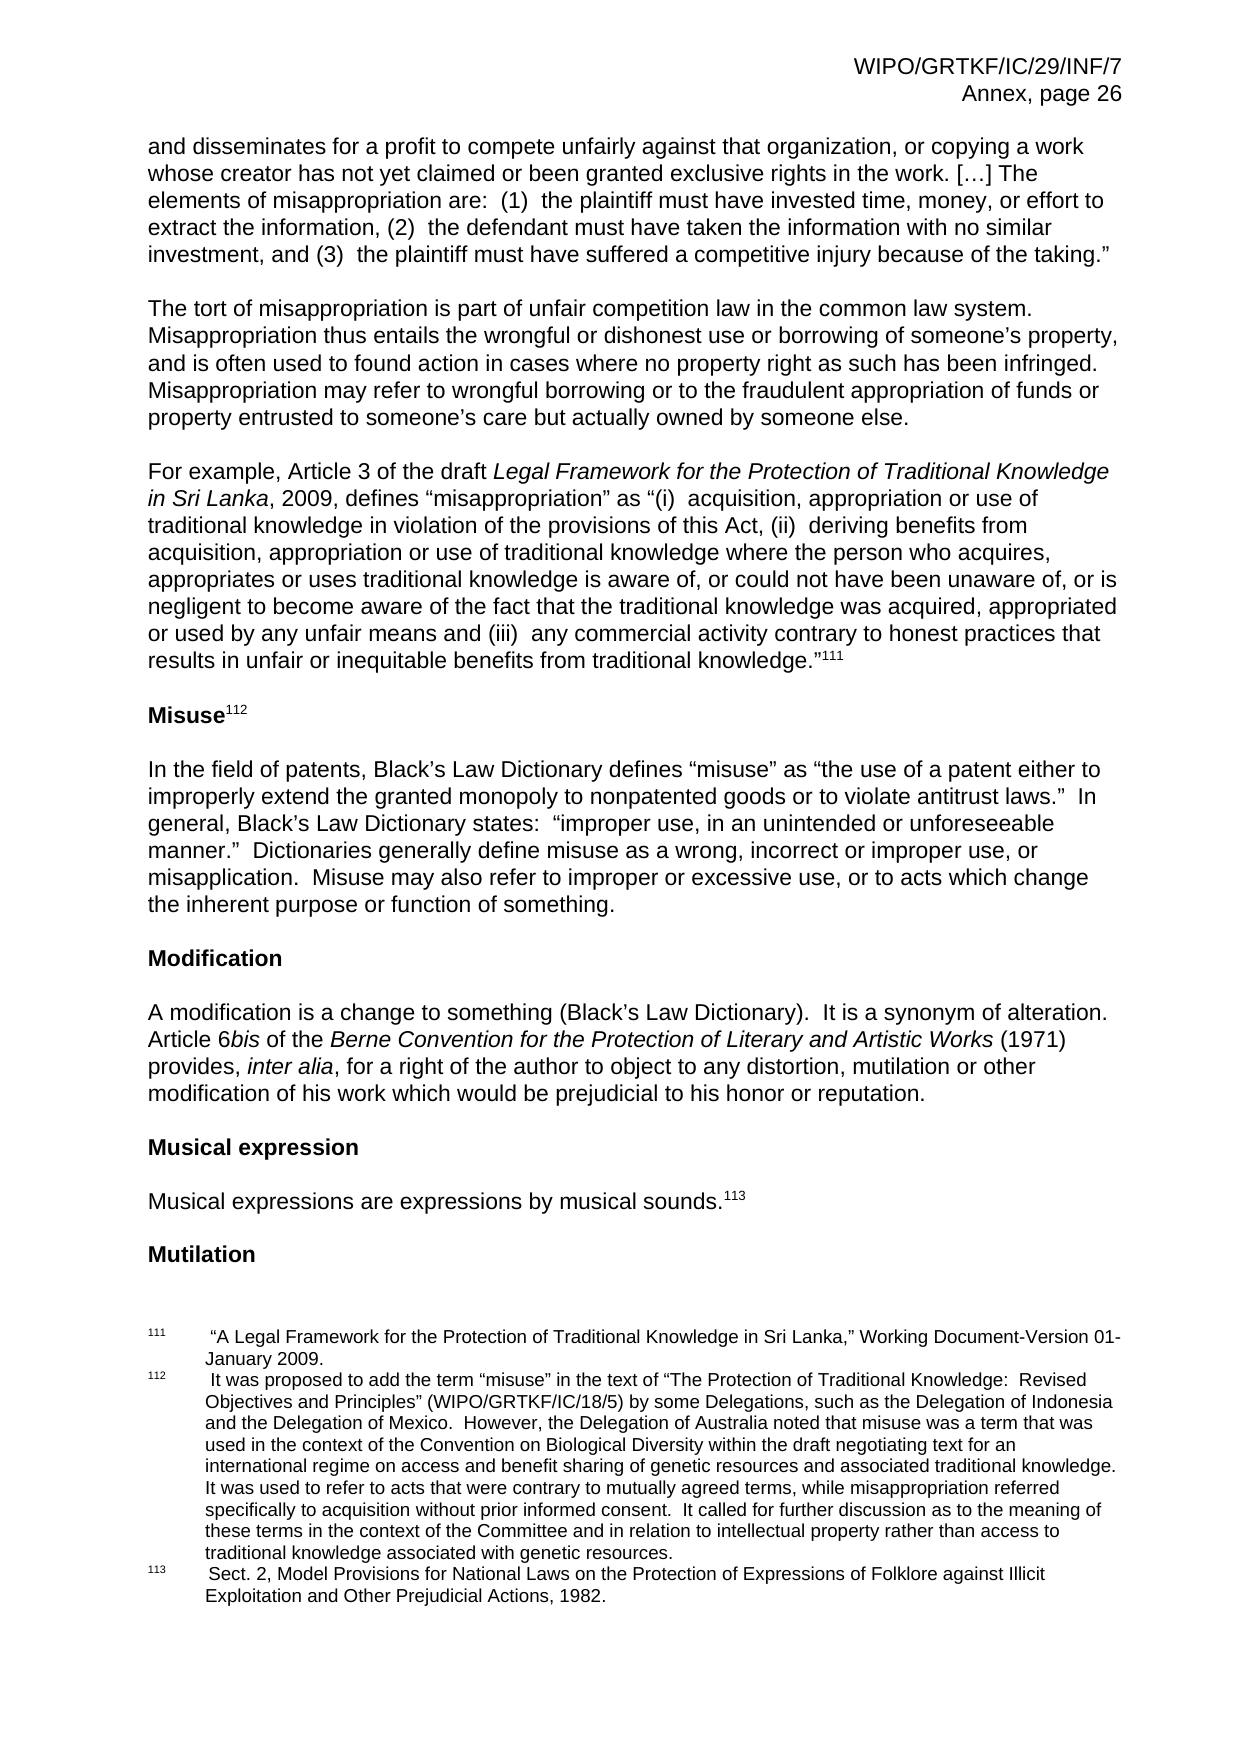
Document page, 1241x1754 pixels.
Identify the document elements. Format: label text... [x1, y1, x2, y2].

text A modification is a change to something (Black’s Law Dictionary). It is a synonym of alteration. Article 6bis of the Berne Convention for the Protection of Literary and Artistic Works (1971) provides, inter alia, for a right of the author to object to any distortion, mutilation or other modification of his work which would be prejudicial to his honor or reputation. [148, 998, 1122, 1106]
text Musical expression [148, 1133, 1122, 1160]
text The tort of misappropriation is part of unfair competition law in the common law system. Misappropriation thus entails the wrongful or dishonest use or borrowing of someone’s property, and is often used to found action in cases where no property right as such has been infringed. Misappropriation may refer to wrongful borrowing or to the fraudulent appropriation of funds or property entrusted to someone’s care but actually owned by someone else. [148, 295, 1122, 430]
text Misuse [148, 701, 1122, 728]
text Musical expressions are expressions by musical sounds. [148, 1187, 1122, 1214]
text In the field of patents, Black’s Law Dictionary defines “misuse” as “the use of a patent either to improperly extend the granted monopoly to nonpatented goods or to violate antitrust laws.” In general, Black’s Law Dictionary states: “improper use, in an unintended or unforeseeable manner.” Dictionaries generally define misuse as a wrong, incorrect or improper use, or misapplication. Misuse may also refer to improper or excessive use, or to acts which change the inherent purpose or function of something. [148, 755, 1122, 918]
text For example, Article 3 of the draft Legal Framework for the Protection of Traditional Knowledge in Sri Lanka, 2009, defines “misappropriation” as “(i) acquisition, appropriation or use of traditional knowledge in violation of the provisions of this Act, (ii) deriving benefits from acquisition, appropriation or use of traditional knowledge where the person who acquires, appropriates or uses traditional knowledge is aware of, or could not have been unaware of, or is negligent to become aware of the fact that the traditional knowledge was acquired, appropriated or used by any unfair means and (iii) any commercial activity contrary to honest practices that results in unfair or inequitable benefits from traditional knowledge.” [148, 457, 1122, 674]
text Modification [148, 944, 1122, 971]
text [148, 132, 1122, 268]
text Mutilation [148, 1240, 1122, 1267]
